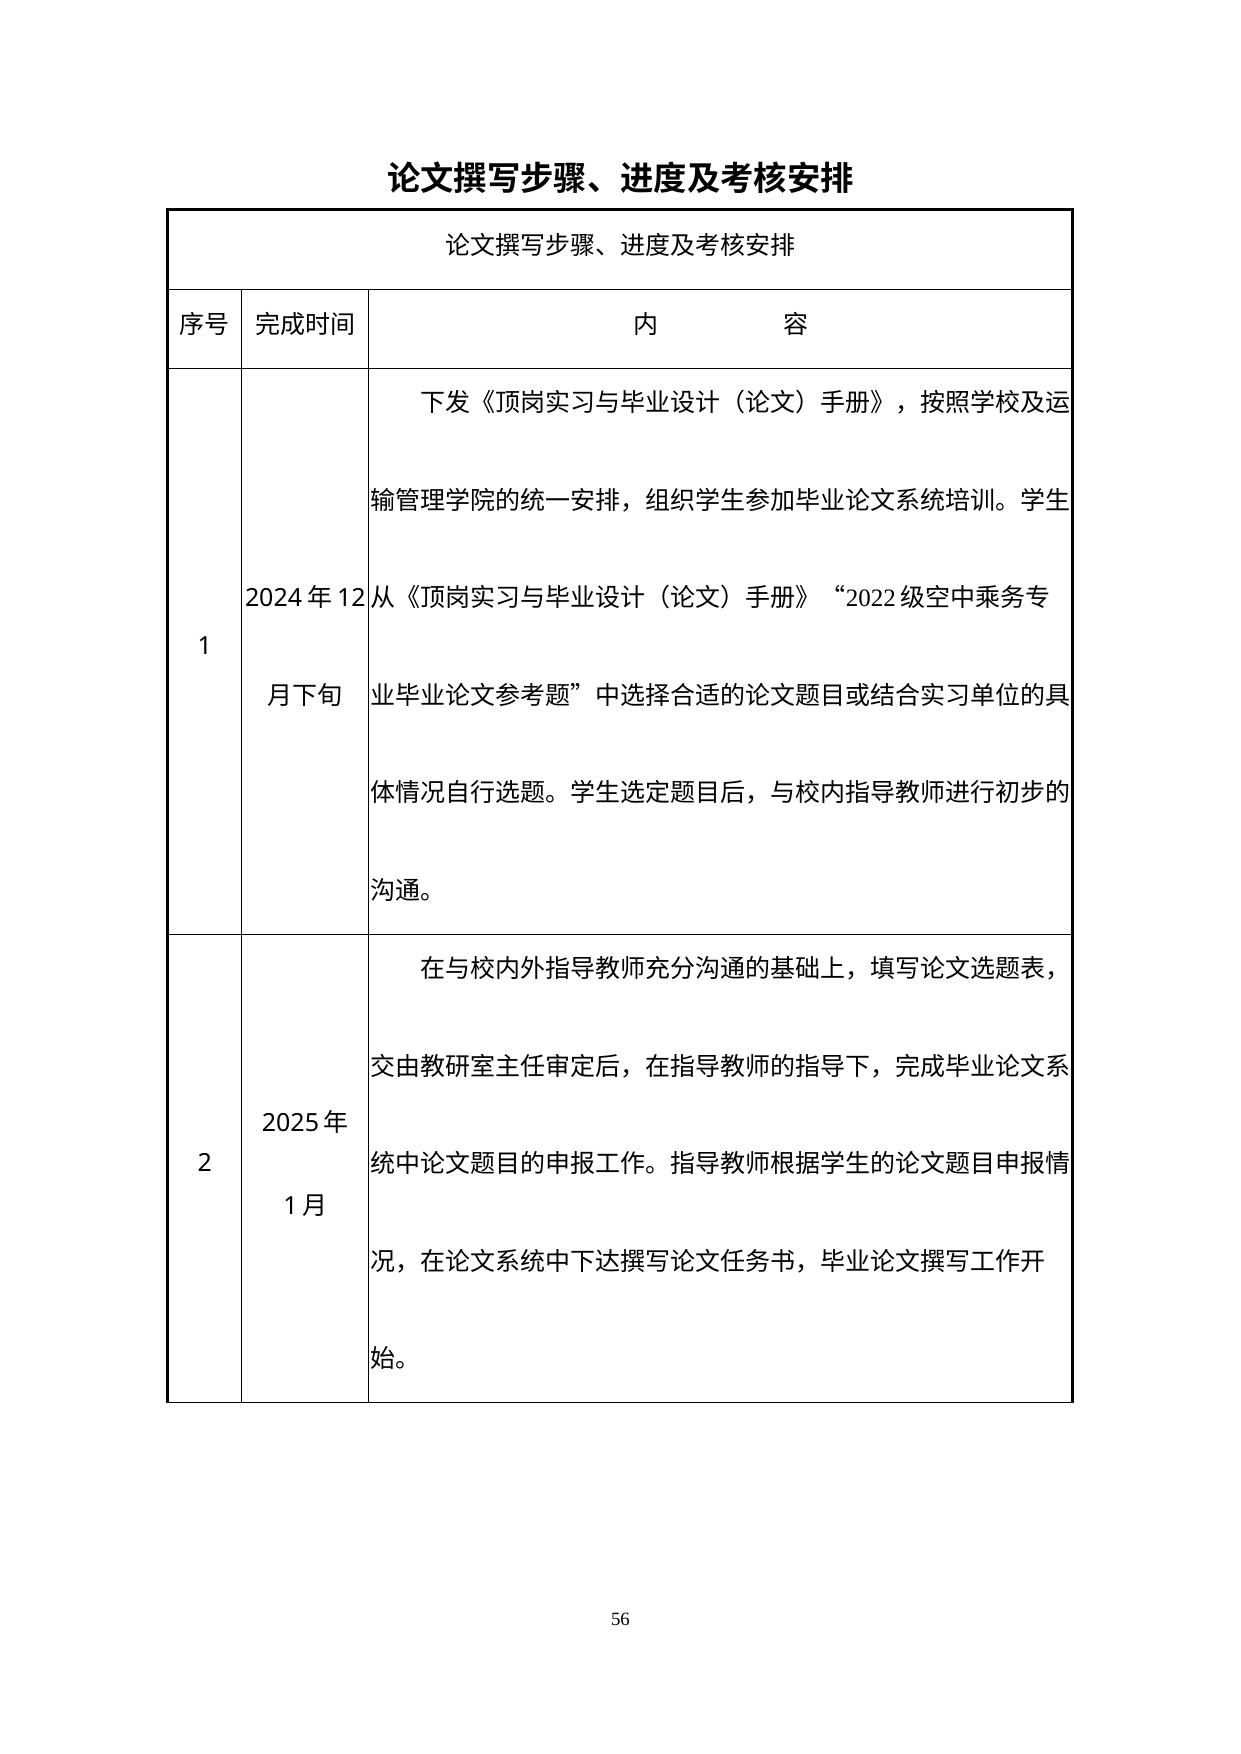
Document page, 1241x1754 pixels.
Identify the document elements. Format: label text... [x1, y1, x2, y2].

table_cell 序号 [169, 290, 241, 367]
text 论文撰写步骤、进度及考核安排 [148, 143, 1092, 208]
table_cell 2024年12月下旬 [242, 369, 368, 933]
table_cell 完成时间 [242, 290, 368, 367]
table_cell 2 [169, 935, 241, 1402]
table_cell 下发《顶岗实习与毕业设计（论文）手册》，按照学校及运输管理学院的统一安排，组织学生参加毕业论文系统培训。学生从《顶岗实习与毕业设计（论文）手册》“2022级空中乘务专业毕业论文参考题”中选择合适的论文题目或结合实习单位的具体情况自行选题。学生选定题目后，与校内指导教师进行初步的沟通。 [369, 369, 1071, 933]
table_cell 在与校内外指导教师充分沟通的基础上，填写论文选题表，交由教研室主任审定后，在指导教师的指导下，完成毕业论文系统中论文题目的申报工作。指导教师根据学生的论文题目申报情况，在论文系统中下达撰写论文任务书，毕业论文撰写工作开始。 [369, 935, 1071, 1402]
table_cell 内 容 [369, 290, 1071, 367]
table_cell 1 [169, 369, 241, 933]
table_cell 2025年 1月 [242, 935, 368, 1402]
table_header 论文撰写步骤、进度及考核安排 [169, 211, 1071, 289]
